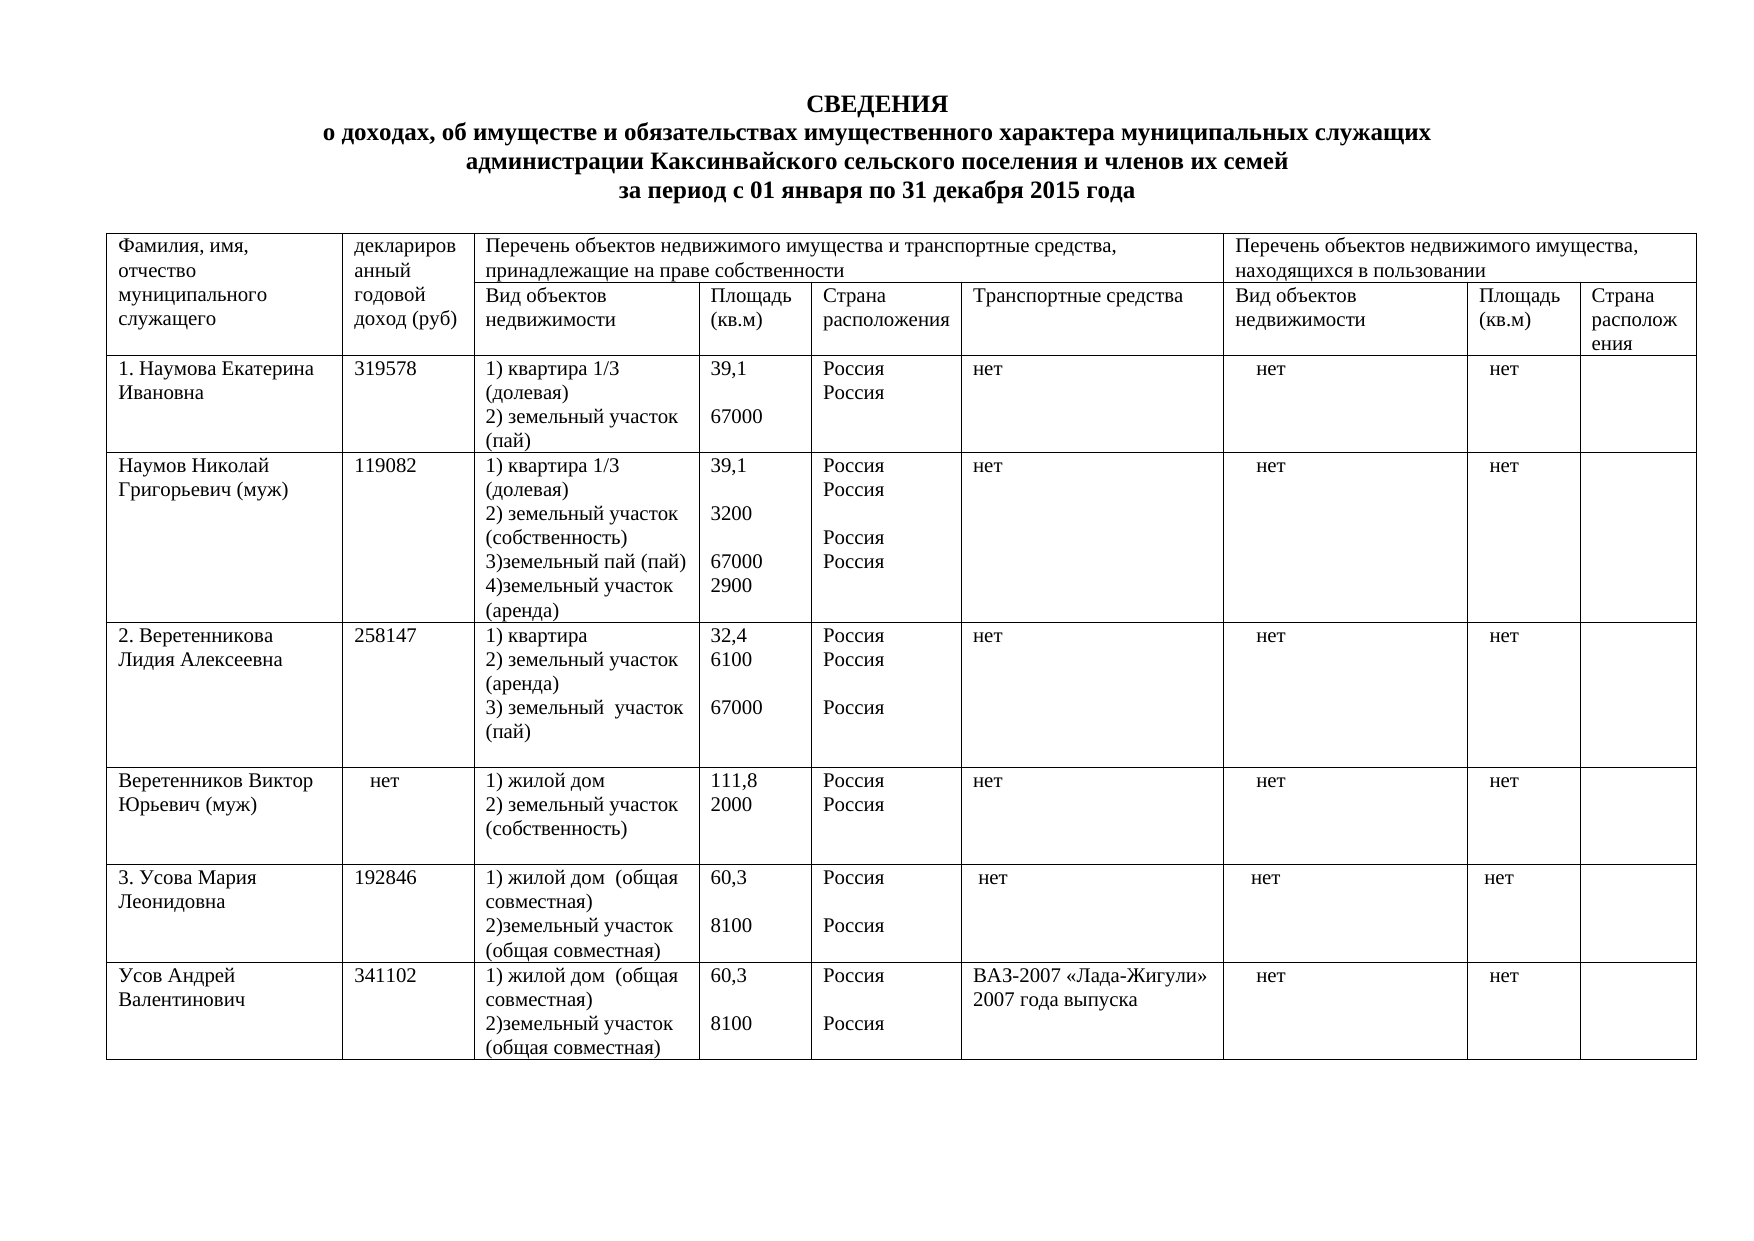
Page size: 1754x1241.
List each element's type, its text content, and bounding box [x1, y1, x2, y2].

table_cell Транспортные средства [962, 283, 1223, 355]
table_cell 1. Наумова Екатерина Ивановна [107, 356, 342, 452]
table_cell нет [1468, 768, 1580, 864]
table_header Перечень объектов недвижимого имущества и транспортные средства, принадлежащие на праве собственности [475, 234, 1223, 282]
table_cell Россия Россия Россия Россия [812, 453, 961, 622]
table_cell 60,3 8100 [700, 963, 811, 1059]
table_cell нет [962, 865, 1223, 962]
table_cell нет [1468, 623, 1580, 767]
table_cell Россия Россия [812, 768, 961, 864]
table_cell нет [1224, 453, 1467, 622]
text СВЕДЕНИЯ [118, 89, 1636, 117]
table_cell Наумов Николай Григорьевич (муж) [107, 453, 342, 622]
table_cell нет [1224, 963, 1467, 1059]
table_cell нет [1468, 453, 1580, 622]
table_cell нет [962, 453, 1223, 622]
table_cell 60,3 8100 [700, 865, 811, 962]
table_cell 192846 [343, 865, 474, 962]
table_cell 2. Веретенникова Лидия Алексеевна [107, 623, 342, 767]
table_cell 1) квартира 1/3 (долевая) 2) земельный участок (собственность) 3)земельный пай (пай) 4)земельный участок (аренда) [475, 453, 699, 622]
table_cell 319578 [343, 356, 474, 452]
table_cell [1581, 356, 1696, 452]
table_cell Площадь (кв.м) [700, 283, 811, 355]
table_header Фамилия, имя, отчество муниципального служащего [107, 234, 342, 355]
table_header декларированный годовой доход (руб) [343, 234, 474, 355]
table_cell 1) жилой дом (общая совместная) 2)земельный участок (общая совместная) [475, 865, 699, 962]
table_cell Россия Россия [812, 356, 961, 452]
table_cell 258147 [343, 623, 474, 767]
table_cell 32,4 6100 67000 [700, 623, 811, 767]
text за период с 01 января по 31 декабря 2015 года [118, 175, 1636, 204]
table_cell Вид объектов недвижимости [1224, 283, 1467, 355]
table_cell [1581, 623, 1696, 767]
table_cell [1581, 768, 1696, 864]
table_cell 111,8 2000 [700, 768, 811, 864]
table_cell Россия Россия Россия [812, 623, 961, 767]
table_cell нет [1224, 356, 1467, 452]
table_cell [1581, 453, 1696, 622]
table_cell Страна расположения [1581, 283, 1696, 355]
table_header Перечень объектов недвижимого имущества, находящихся в пользовании [1224, 234, 1696, 282]
table_cell Россия Россия [812, 963, 961, 1059]
table_cell Вид объектов недвижимости [475, 283, 699, 355]
text о доходах, об имуществе и обязательствах имущественного характера муниципальных служащих [118, 117, 1636, 146]
table_cell Страна расположения [812, 283, 961, 355]
table_cell 1) жилой дом (общая совместная) 2)земельный участок (общая совместная) [475, 963, 699, 1059]
table_cell Россия Россия [812, 865, 961, 962]
table_cell [1581, 865, 1696, 962]
table_cell 39,1 67000 [700, 356, 811, 452]
table_cell 119082 [343, 453, 474, 622]
table_cell 341102 [343, 963, 474, 1059]
table_cell ВАЗ-2007 «Лада-Жигули» 2007 года выпуска [962, 963, 1223, 1059]
text администрации Каксинвайского сельского поселения и членов их семей [118, 146, 1636, 175]
table_cell 1) квартира 2) земельный участок (аренда) 3) земельный участок (пай) [475, 623, 699, 767]
table_cell нет [962, 623, 1223, 767]
table_cell нет [1224, 865, 1467, 962]
table_cell 1) жилой дом 2) земельный участок (собственность) [475, 768, 699, 864]
table_cell нет [1224, 623, 1467, 767]
table_cell Площадь (кв.м) [1468, 283, 1580, 355]
table_cell нет [1468, 356, 1580, 452]
table_cell нет [962, 356, 1223, 452]
table_cell 39,1 3200 67000 2900 [700, 453, 811, 622]
table_cell Веретенников Виктор Юрьевич (муж) [107, 768, 342, 864]
table_cell Усов Андрей Валентинович [107, 963, 342, 1059]
table_cell нет [1224, 768, 1467, 864]
table_cell нет [1468, 963, 1580, 1059]
table_cell [1581, 963, 1696, 1059]
table_cell нет [962, 768, 1223, 864]
table_cell нет [343, 768, 474, 864]
table_cell 3. Усова Мария Леонидовна [107, 865, 342, 962]
table_cell нет [1468, 865, 1580, 962]
table_cell 1) квартира 1/3 (долевая) 2) земельный участок (пай) [475, 356, 699, 452]
